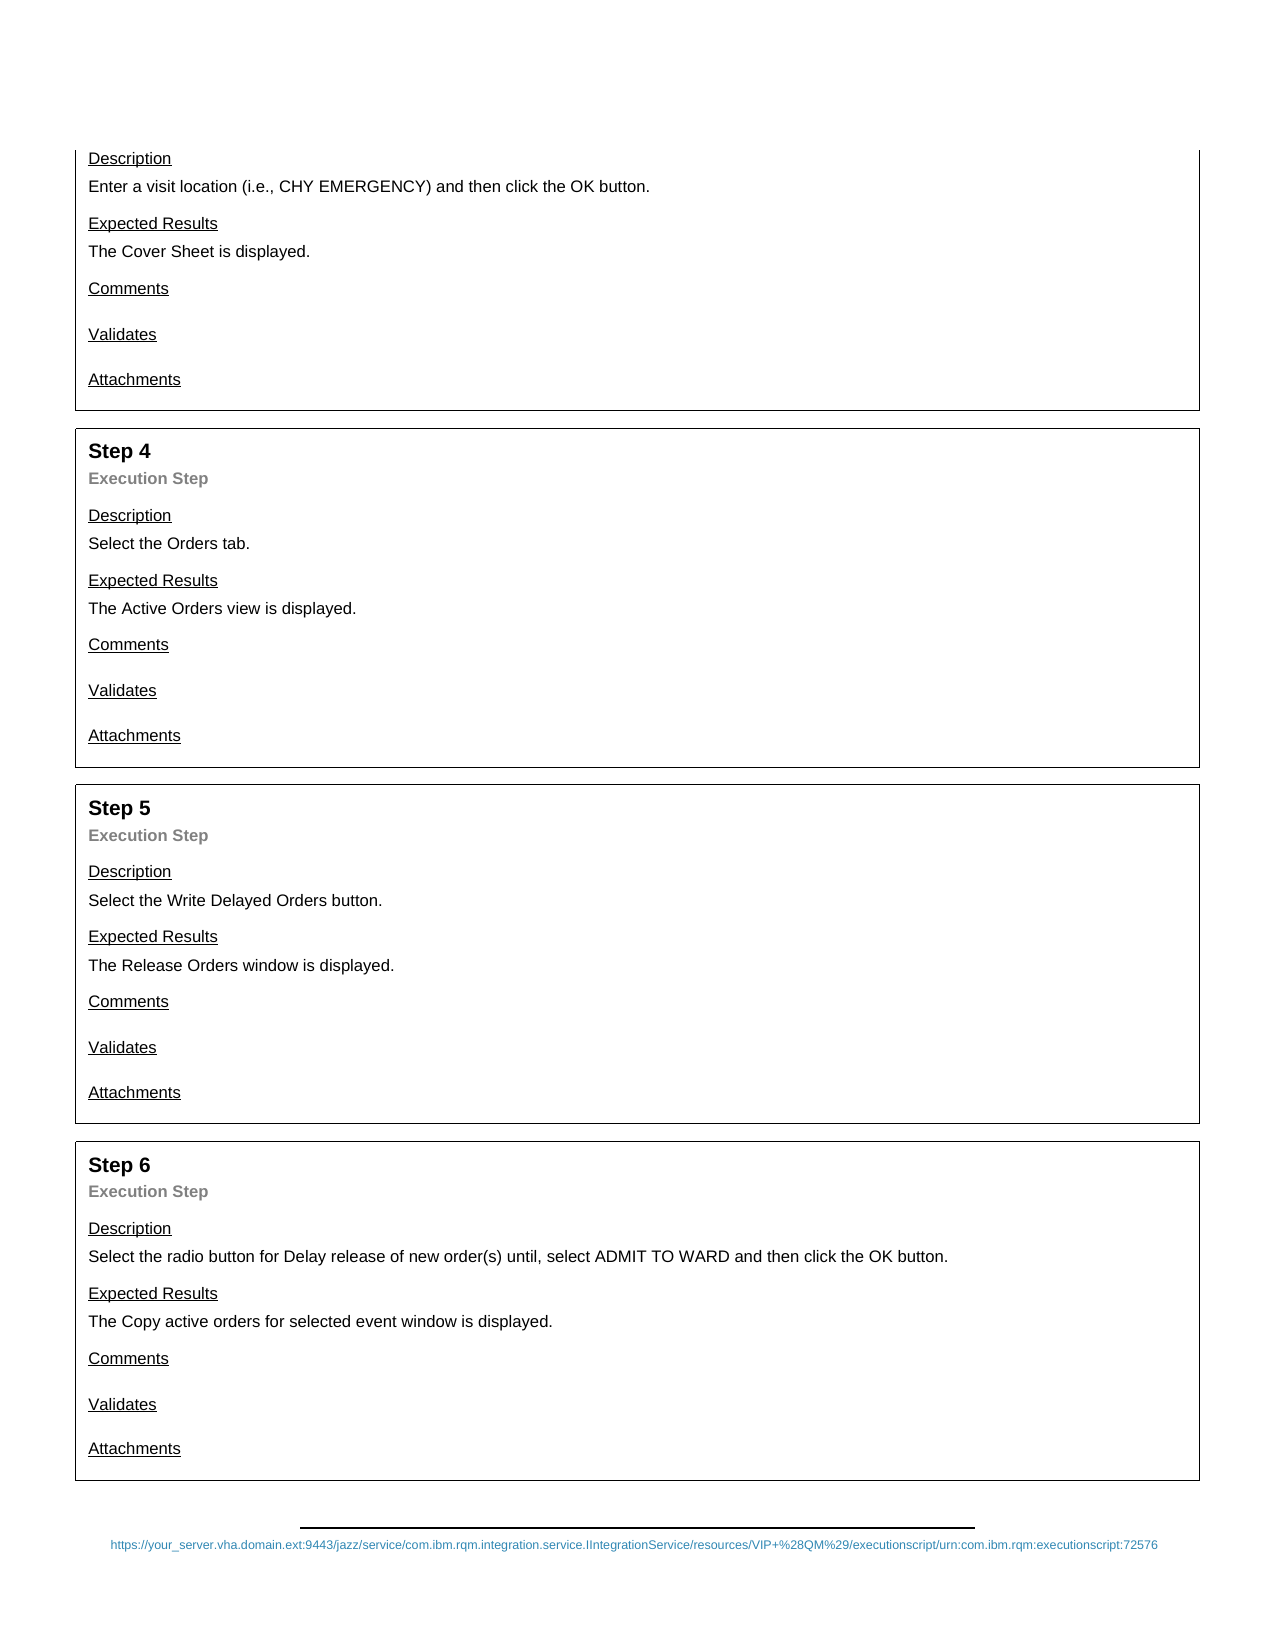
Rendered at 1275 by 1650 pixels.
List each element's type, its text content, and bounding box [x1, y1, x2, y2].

text The Copy active orders for selected event window is displayed. Comments [88, 1312, 558, 1368]
text Attachments [88, 1082, 1179, 1101]
text Description [88, 505, 1179, 524]
text Validates [88, 681, 1179, 699]
text Attachments [88, 726, 1179, 744]
text Expected Results [88, 214, 1179, 233]
text Description [88, 862, 1179, 881]
text Step 4 [88, 439, 1179, 463]
text Select the Write Delayed Orders button. [88, 890, 1179, 909]
text Attachments [88, 1439, 1179, 1458]
text Step 6 [88, 1152, 1179, 1176]
text Select the radio button for Delay release of new order(s) until, select ADMIT TO WARD and then click the OK button. [88, 1247, 1179, 1266]
text Select the Orders tab. [88, 534, 1179, 553]
text Execution Step [88, 1182, 1179, 1201]
text Step 5 [88, 796, 1179, 820]
text The Cover Sheet is displayed. Comments [88, 242, 315, 298]
text Validates [88, 1037, 1179, 1056]
text The Release Orders window is displayed. Comments [88, 955, 400, 1011]
text Validates [88, 1394, 1179, 1413]
text Attachments [88, 369, 1179, 388]
text Enter a visit location (i.e., CHY EMERGENCY) and then click the OK button. [88, 177, 1179, 196]
text Expected Results [88, 1284, 1179, 1303]
text Execution Step [88, 825, 1179, 844]
text Description [88, 1219, 1179, 1238]
text Execution Step [88, 469, 1179, 488]
text Description [88, 149, 1179, 168]
text Expected Results [88, 570, 1179, 589]
text Expected Results [88, 927, 1179, 946]
text Validates [88, 324, 1179, 343]
text The Active Orders view is displayed. Comments [88, 599, 362, 654]
